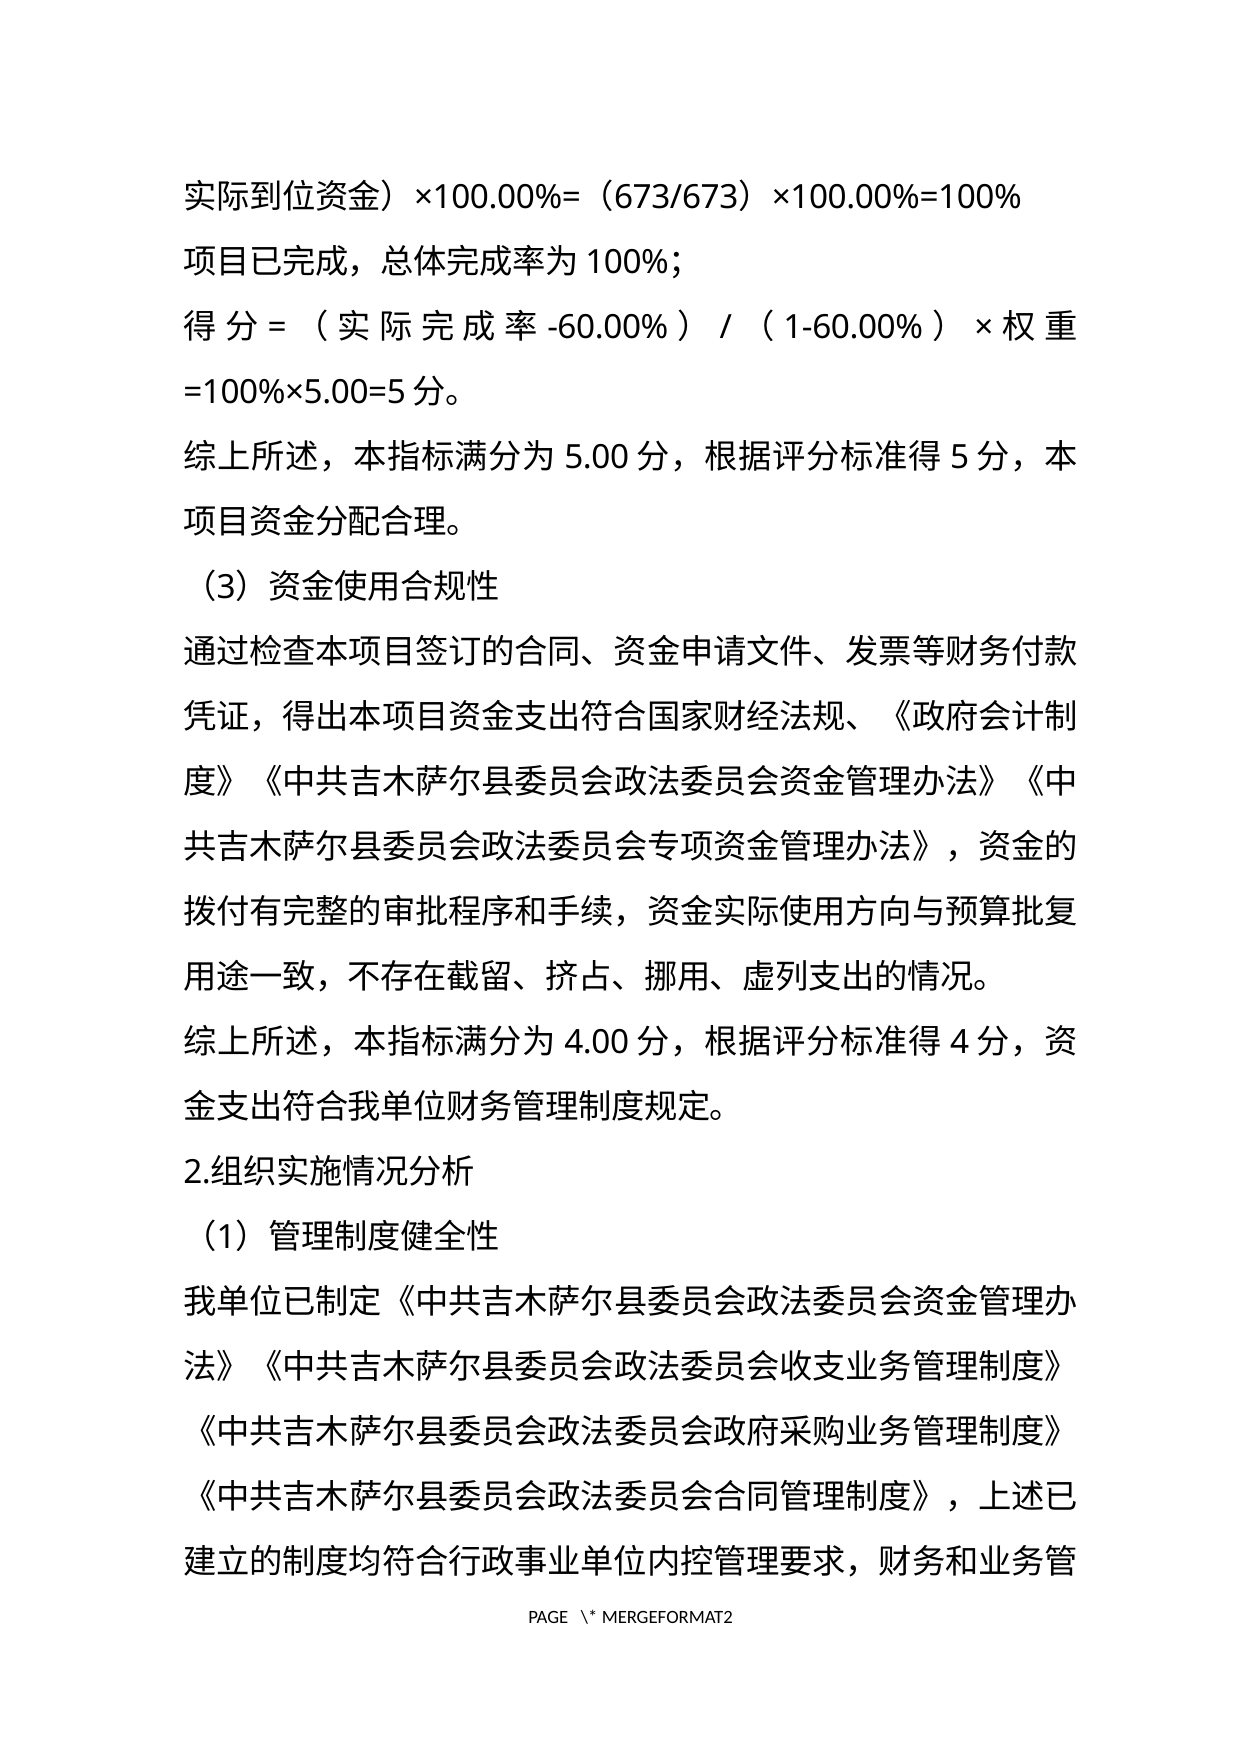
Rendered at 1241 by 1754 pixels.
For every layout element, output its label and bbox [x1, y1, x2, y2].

text [183, 162, 1078, 1592]
